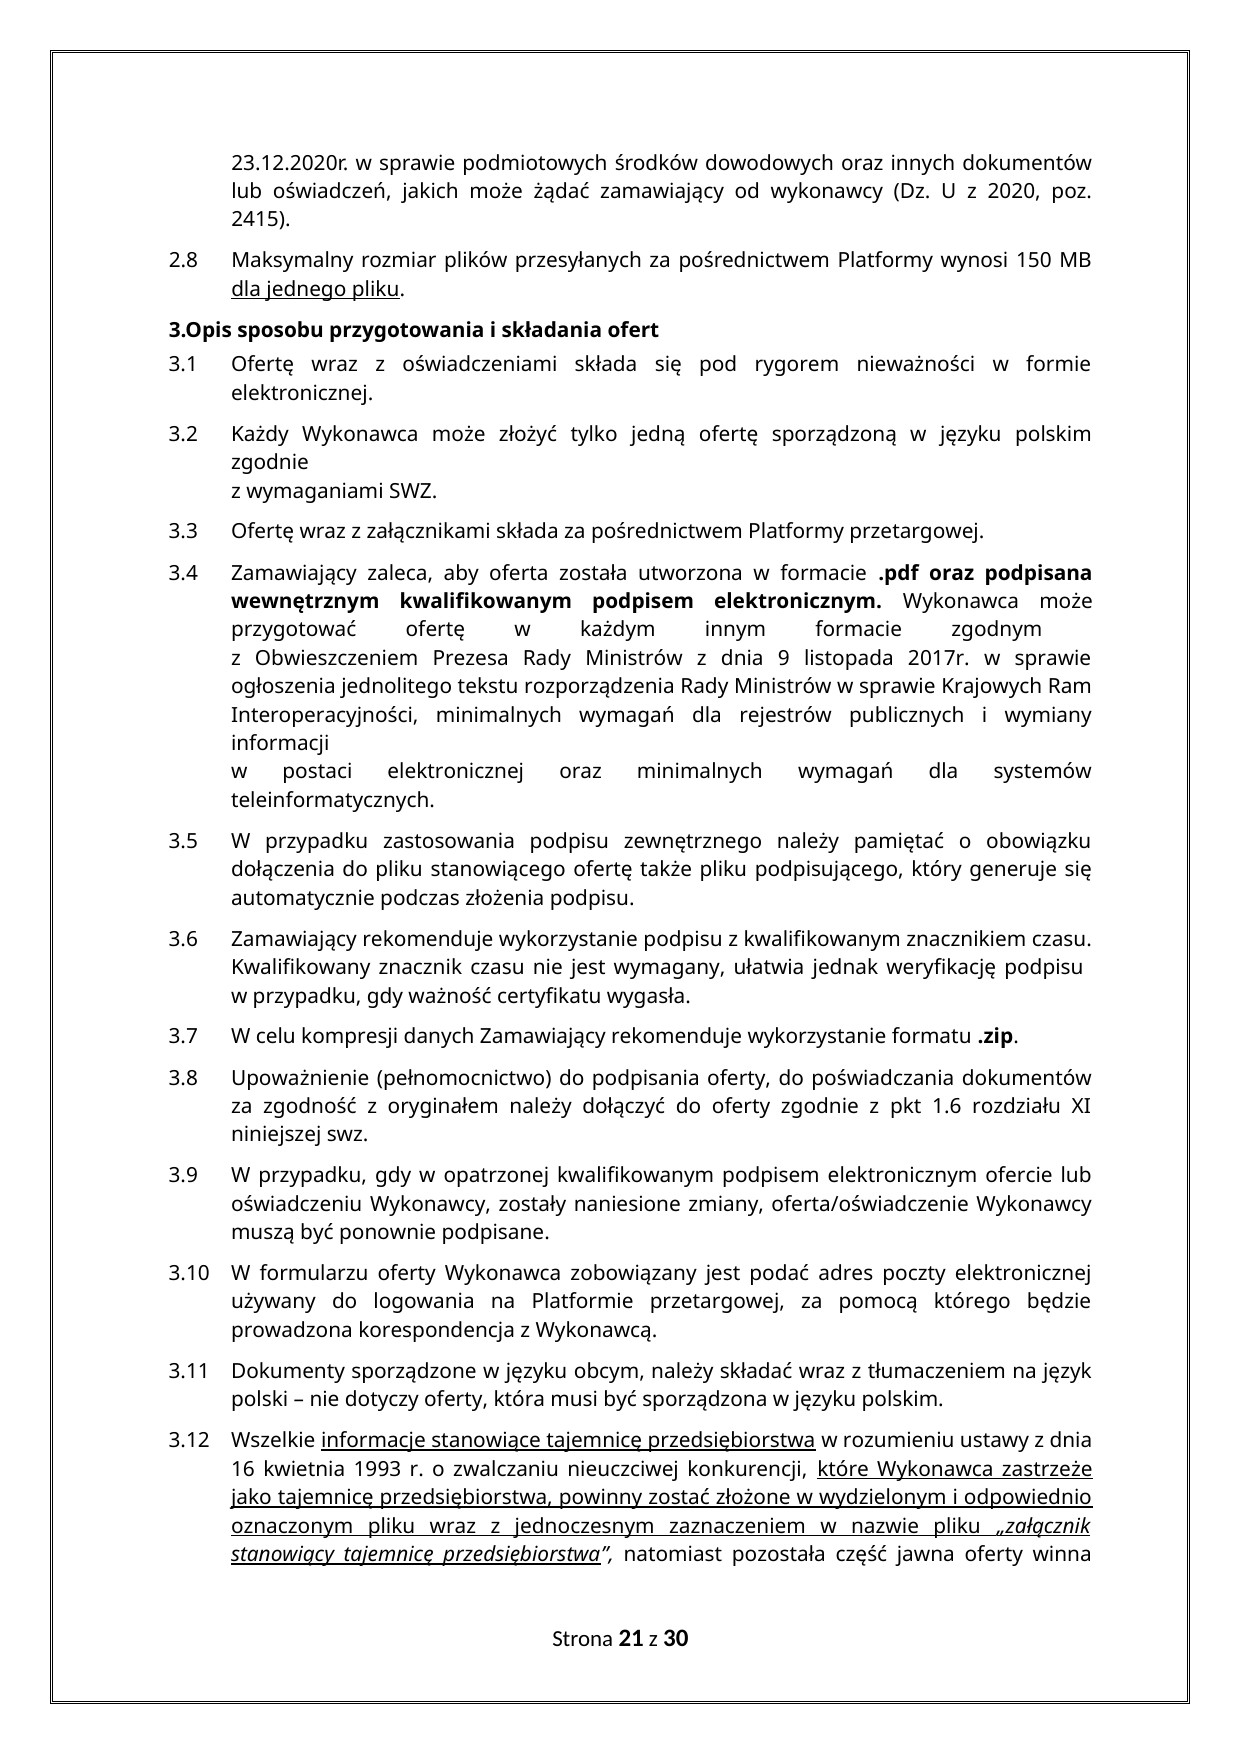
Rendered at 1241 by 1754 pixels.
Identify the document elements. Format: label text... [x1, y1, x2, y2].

list W przypadku, gdy w opatrzonej kwalifikowanym podpisem elektronicznym ofercie lub oświadczeniu Wykonawcy, zostały naniesione zmiany, oferta/oświadczenie Wykonawcy muszą być ponownie podpisane. [168, 1160, 1093, 1246]
list W formularzu oferty Wykonawca zobowiązany jest podać adres poczty elektronicznej używany do logowania na Platformie przetargowej, za pomocą którego będzie prowadzona korespondencja z Wykonawcą. [168, 1258, 1093, 1343]
list Ofertę wraz z oświadczeniami składa się pod rygorem nieważności w formie elektronicznej. [168, 349, 1093, 406]
list Zamawiający rekomenduje wykorzystanie podpisu z kwalifikowanym znacznikiem czasu. Kwalifikowany znacznik czasu nie jest wymagany, ułatwia jednak weryfikację podpisu w przypadku, gdy ważność certyfikatu wygasła. [168, 924, 1093, 1009]
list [168, 1425, 1093, 1568]
list Maksymalny rozmiar plików przesyłanych za pośrednictwem Platformy wynosi 150 MB dla jednego pliku. [168, 245, 1093, 302]
list W celu kompresji danych Zamawiający rekomenduje wykorzystanie formatu .zip. [168, 1022, 1093, 1050]
text 3.Opis sposobu przygotowania i składania ofert [168, 315, 1093, 343]
list W przypadku zastosowania podpisu zewnętrznego należy pamiętać o obowiązku dołączenia do pliku stanowiącego ofertę także pliku podpisującego, który generuje się automatycznie podczas złożenia podpisu. [168, 826, 1093, 911]
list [168, 148, 1093, 233]
list Dokumenty sporządzone w języku obcym, należy składać wraz z tłumaczeniem na język polski – nie dotyczy oferty, która musi być sporządzona w języku polskim. [168, 1356, 1093, 1413]
list Ofertę wraz z załącznikami składa za pośrednictwem Platformy przetargowej. [168, 517, 1093, 545]
list Upoważnienie (pełnomocnictwo) do podpisania oferty, do poświadczania dokumentów za zgodność z oryginałem należy dołączyć do oferty zgodnie z pkt 1.6 rozdziału XI niniejszej swz. [168, 1063, 1093, 1148]
list Każdy Wykonawca może złożyć tylko jedną ofertę sporządzoną w języku polskim zgodnie z wymaganiami SWZ. [168, 419, 1093, 504]
list Zamawiający zaleca, aby oferta została utworzona w formacie .pdf oraz podpisana wewnętrznym kwalifikowanym podpisem elektronicznym. Wykonawca może przygotować ofertę w każdym innym formacie zgodnym z Obwieszczeniem Prezesa Rady Ministrów z dnia 9 listopada 2017r. w sprawie ogłoszenia jednolitego tekstu rozporządzenia Rady Ministrów w sprawie Krajowych Ram Interoperacyjności, minimalnych wymagań dla rejestrów publicznych i wymiany informacji w postaci elektronicznej oraz minimalnych wymagań dla systemów teleinformatycznych. [168, 558, 1093, 813]
